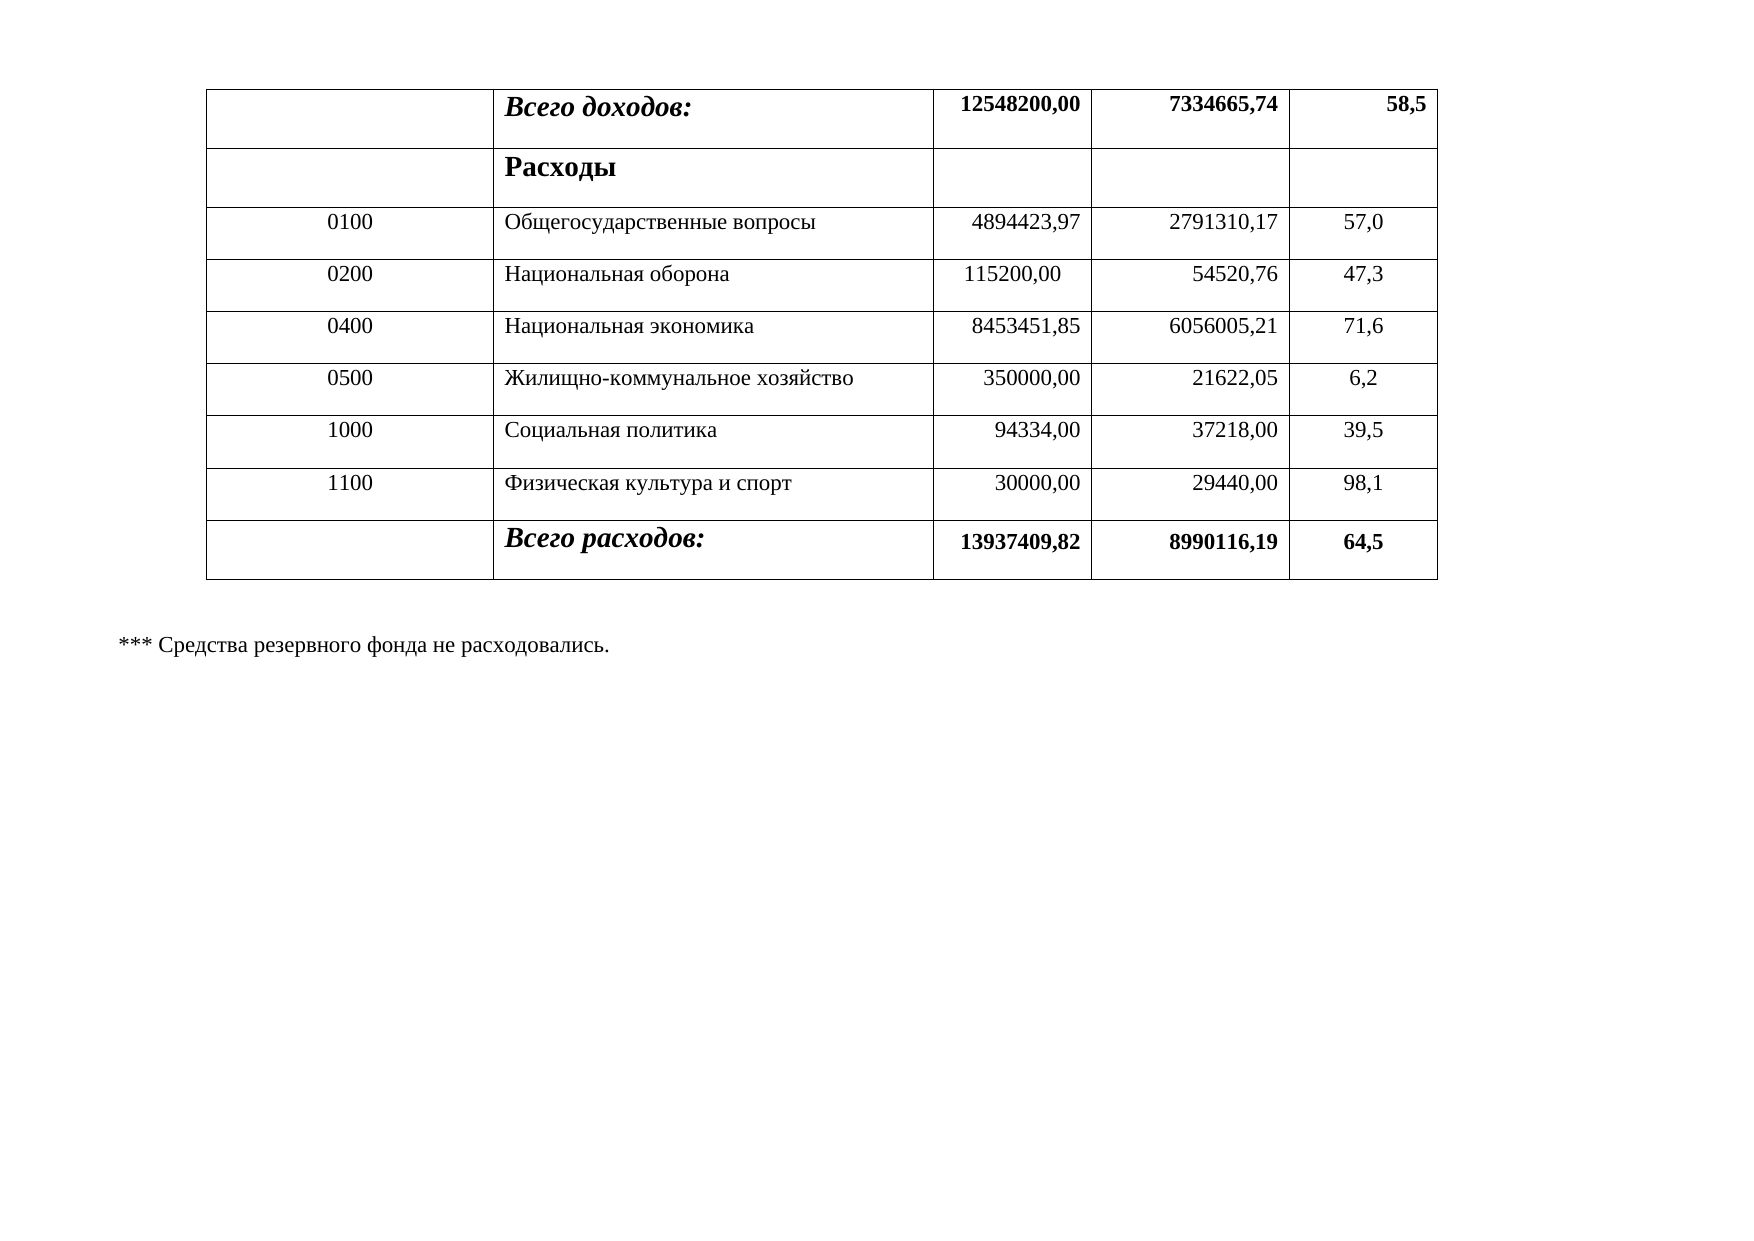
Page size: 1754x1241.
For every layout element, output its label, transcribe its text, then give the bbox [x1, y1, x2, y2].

table_cell 4894423,97 [934, 208, 1091, 259]
table_cell 0100 [207, 208, 493, 259]
table_cell Социальная политика [494, 416, 933, 467]
table_cell Всего доходов: [494, 90, 933, 148]
table_cell Жилищно-коммунальное хозяйство [494, 364, 933, 415]
table_cell 71,6 [1290, 312, 1437, 363]
table_cell 57,0 [1290, 208, 1437, 259]
table_cell 6,2 [1290, 364, 1437, 415]
table_cell 21622,05 [1092, 364, 1289, 415]
table_cell [207, 521, 493, 579]
table_cell 37218,00 [1092, 416, 1289, 467]
table_cell 2791310,17 [1092, 208, 1289, 259]
table_cell Общегосударственные вопросы [494, 208, 933, 259]
table_cell 12548200,00 [934, 90, 1091, 148]
table_cell 8453451,85 [934, 312, 1091, 363]
table_cell 94334,00 [934, 416, 1091, 467]
table_cell 64,5 [1290, 521, 1437, 579]
table_cell Национальная оборона [494, 260, 933, 311]
table_cell 6056005,21 [1092, 312, 1289, 363]
text *** Средства резервного фонда не расходовались. [118, 631, 1636, 657]
table_cell 0200 [207, 260, 493, 311]
table_cell Физическая культура и спорт [494, 469, 933, 519]
table_cell [207, 90, 493, 148]
table_cell 8990116,19 [1092, 521, 1289, 579]
table_cell [934, 149, 1091, 207]
table_cell 7334665,74 [1092, 90, 1289, 148]
table_cell [1290, 149, 1437, 207]
table_cell [1092, 149, 1289, 207]
table_cell 1000 [207, 416, 493, 467]
table_cell [207, 149, 493, 207]
table_cell 1100 [207, 469, 493, 519]
table_cell 13937409,82 [934, 521, 1091, 579]
table_cell 98,1 [1290, 469, 1437, 519]
table_cell Расходы [494, 149, 933, 207]
table_cell 54520,76 [1092, 260, 1289, 311]
table_cell 350000,00 [934, 364, 1091, 415]
table_cell 47,3 [1290, 260, 1437, 311]
table_cell 58,5 [1290, 90, 1437, 148]
table_cell 39,5 [1290, 416, 1437, 467]
table_cell Национальная экономика [494, 312, 933, 363]
table_cell 29440,00 [1092, 469, 1289, 519]
table_cell 115200,00 [934, 260, 1091, 311]
table_cell Всего расходов: [494, 521, 933, 579]
table_cell 0400 [207, 312, 493, 363]
table_cell 0500 [207, 364, 493, 415]
table_cell 30000,00 [934, 469, 1091, 519]
